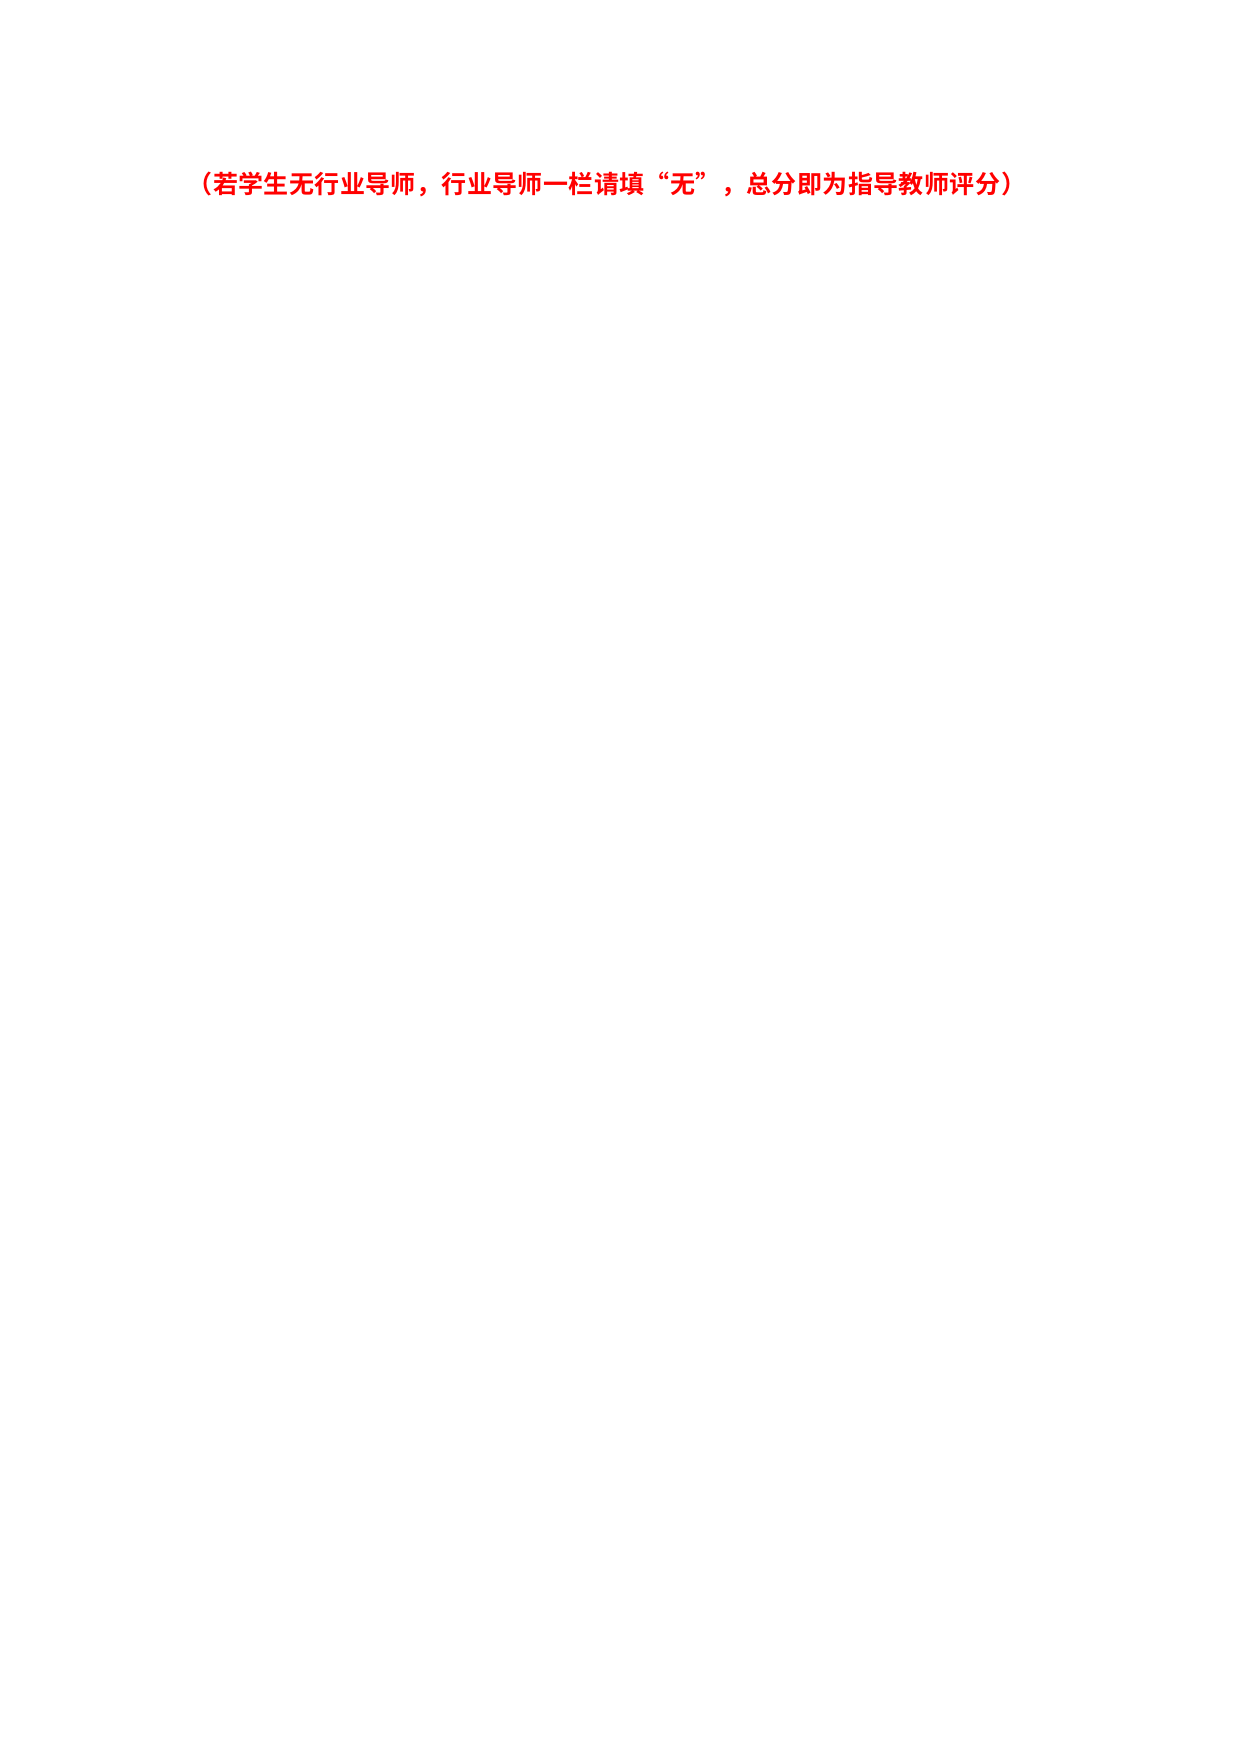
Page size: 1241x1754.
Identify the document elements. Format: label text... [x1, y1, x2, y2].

text （若学生无行业导师，行业导师一栏请填“无”，总分即为指导教师评分） [187, 150, 1053, 215]
